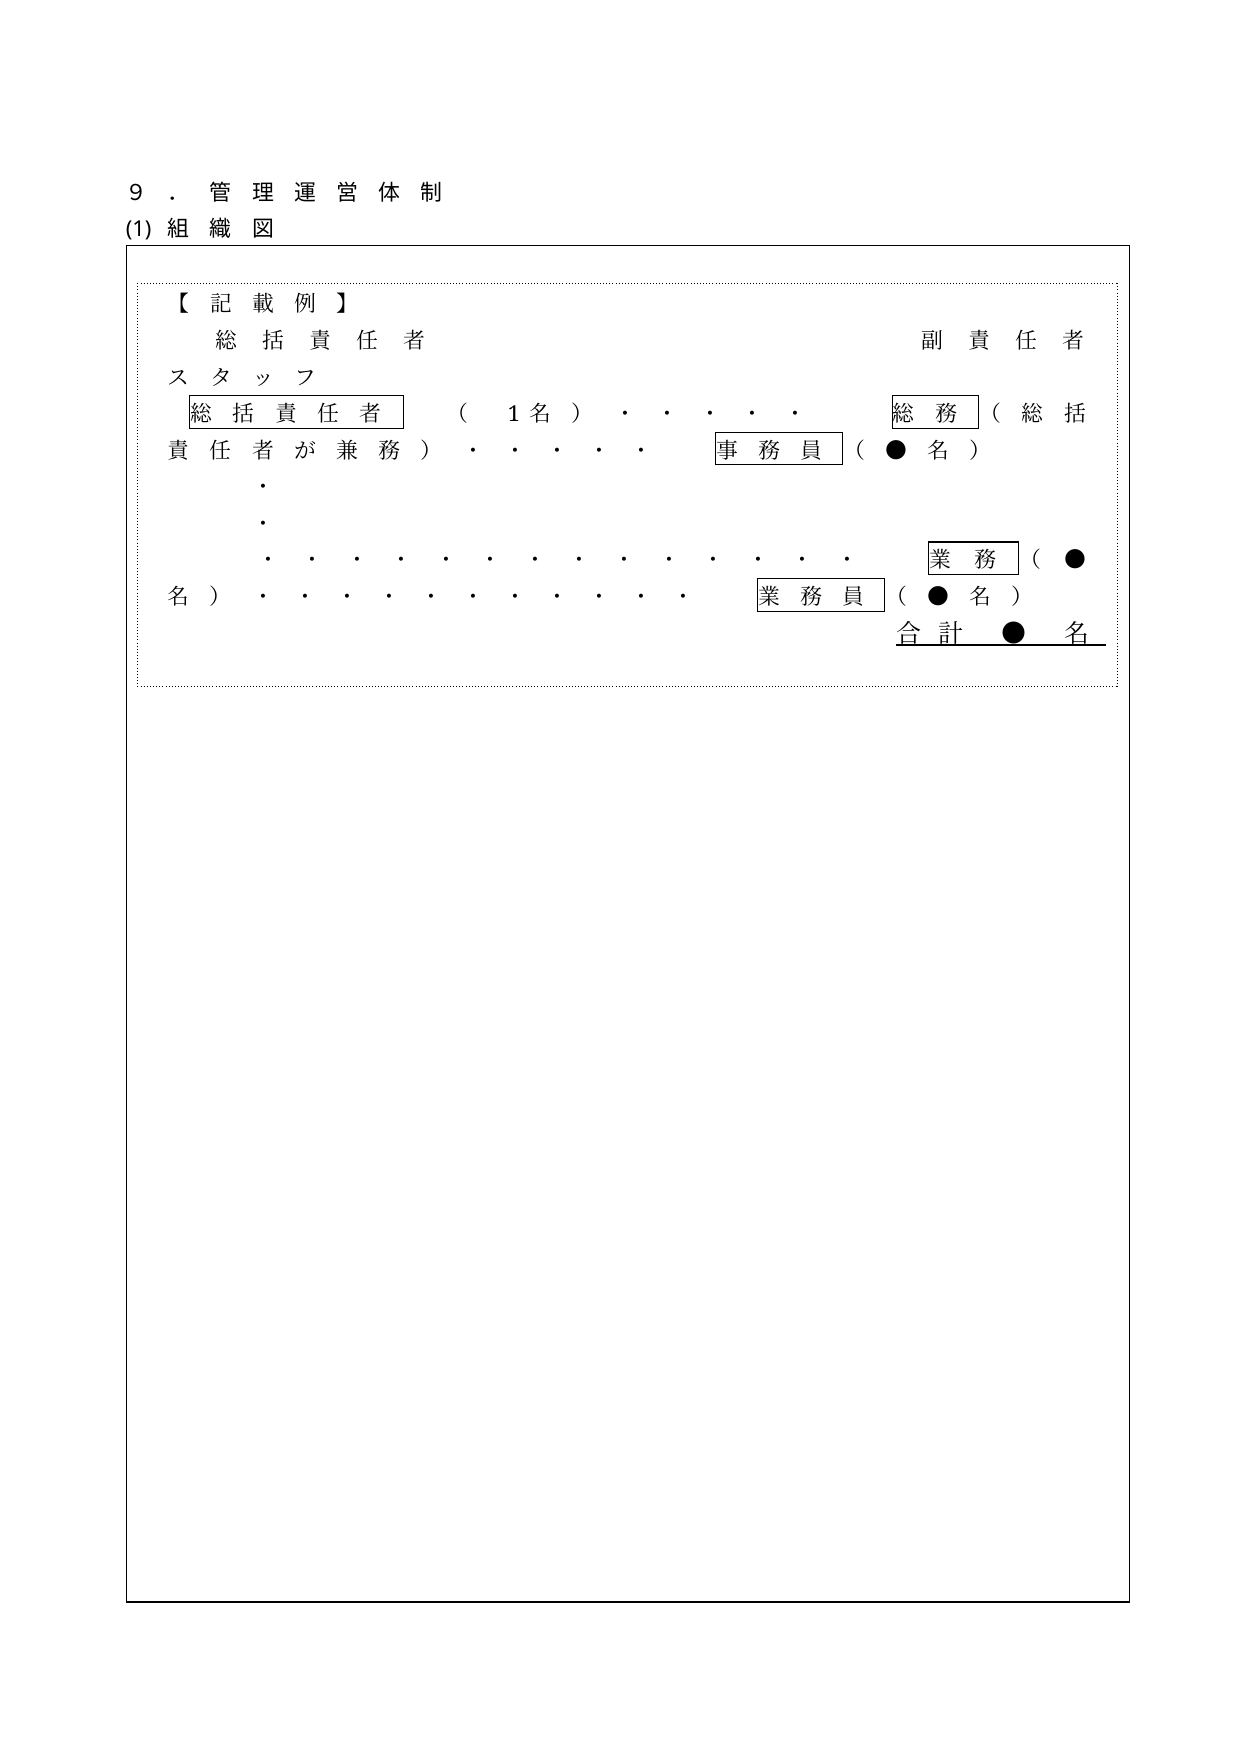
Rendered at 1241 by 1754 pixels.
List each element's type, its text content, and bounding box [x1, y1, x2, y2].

text ９．管理運営体制 [126, 172, 1114, 209]
text (1)組織図 [126, 209, 1114, 245]
table_header [127, 246, 1129, 1601]
